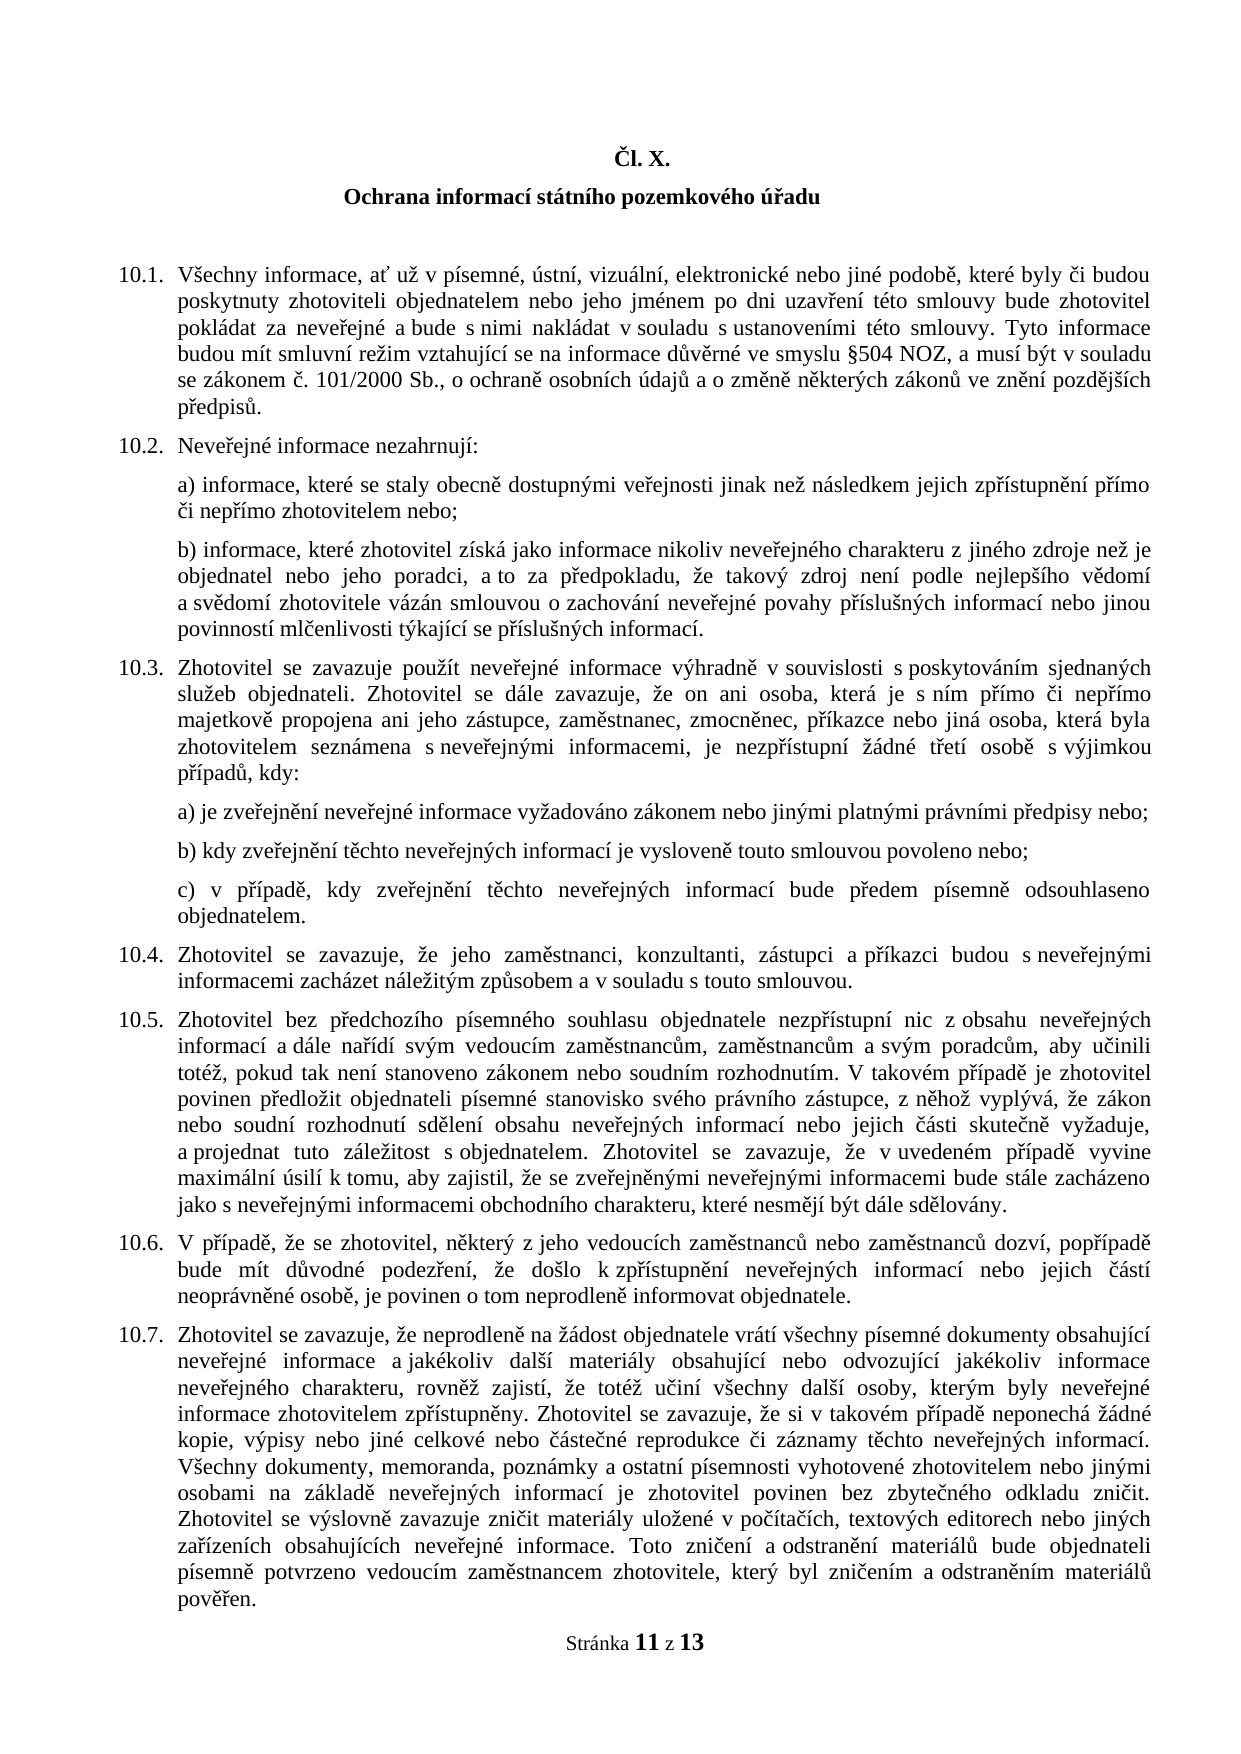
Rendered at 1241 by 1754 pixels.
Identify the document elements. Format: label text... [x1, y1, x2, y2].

text a) je zveřejnění neveřejné informace vyžadováno zákonem nebo jinými platnými právními předpisy nebo; [177, 798, 1152, 824]
text c) v případě, kdy zveřejnění těchto neveřejných informací bude předem písemně odsouhlaseno objednatelem. [177, 876, 1152, 928]
list V případě, že se zhotovitel, některý z jeho vedoucích zaměstnanců nebo zaměstnanců dozví, popřípadě bude mít důvodné podezření, že došlo k zpřístupnění neveřejných informací nebo jejich částí neoprávněné osobě, je povinen o tom neprodleně informovat objednatele. [118, 1229, 1152, 1308]
list Zhotovitel se zavazuje použít neveřejné informace výhradně v souvislosti s poskytováním sjednaných služeb objednateli. Zhotovitel se dále zavazuje, že on ani osoba, která je s ním přímo či nepřímo majetkově propojena ani jeho zástupce, zaměstnanec, zmocněnec, příkazce nebo jiná osoba, která byla zhotovitelem seznámena s neveřejnými informacemi, je nezpřístupní žádné třetí osobě s výjimkou případů, kdy: [118, 654, 1152, 786]
text b) kdy zveřejnění těchto neveřejných informací je vysloveně touto smlouvou povoleno nebo; [177, 837, 1152, 863]
text Ochrana informací státního pozemkového úřadu [177, 183, 1152, 210]
text Čl. X. [133, 144, 1152, 171]
text b) informace, které zhotovitel získá jako informace nikoliv neveřejného charakteru z jiného zdroje než je objednatel nebo jeho poradci, a to za předpokladu, že takový zdroj není podle nejlepšího vědomí a svědomí zhotovitele vázán smlouvou o zachování neveřejné povahy příslušných informací nebo jinou povinností mlčenlivosti týkající se příslušných informací. [177, 536, 1152, 641]
list Zhotovitel bez předchozího písemného souhlasu objednatele nezpřístupní nic z obsahu neveřejných informací a dále nařídí svým vedoucím zaměstnancům, zaměstnancům a svým poradcům, aby učinili totéž, pokud tak není stanoveno zákonem nebo soudním rozhodnutím. V takovém případě je zhotovitel povinen předložit objednateli písemné stanovisko svého právního zástupce, z něhož vyplývá, že zákon nebo soudní rozhodnutí sdělení obsahu neveřejných informací nebo jejich části skutečně vyžaduje, a projednat tuto záležitost s objednatelem. Zhotovitel se zavazuje, že v uvedeném případě vyvine maximální úsilí k tomu, aby zajistil, že se zveřejněnými neveřejnými informacemi bude stále zacházeno jako s neveřejnými informacemi obchodního charakteru, které nesmějí být dále sdělovány. [118, 1006, 1152, 1217]
text a) informace, které se staly obecně dostupnými veřejnosti jinak než následkem jejich zpřístupnění přímo či nepřímo zhotovitelem nebo; [177, 471, 1152, 523]
list Neveřejné informace nezahrnují: [118, 432, 1152, 458]
list Zhotovitel se zavazuje, že neprodleně na žádost objednatele vrátí všechny písemné dokumenty obsahující neveřejné informace a jakékoliv další materiály obsahující nebo odvozující jakékoliv informace neveřejného charakteru, rovněž zajistí, že totéž učiní všechny další osoby, kterým byly neveřejné informace zhotovitelem zpřístupněny. Zhotovitel se zavazuje, že si v takovém případě neponechá žádné kopie, výpisy nebo jiné celkové nebo částečné reprodukce či záznamy těchto neveřejných informací. Všechny dokumenty, memoranda, poznámky a ostatní písemnosti vyhotovené zhotovitelem nebo jinými osobami na základě neveřejných informací je zhotovitel povinen bez zbytečného odkladu zničit. Zhotovitel se výslovně zavazuje zničit materiály uložené v počítačích, textových editorech nebo jiných zařízeních obsahujících neveřejné informace. Toto zničení a odstranění materiálů bude objednateli písemně potvrzeno vedoucím zaměstnancem zhotovitele, který byl zničením a odstraněním materiálů pověřen. [118, 1321, 1152, 1611]
list Zhotovitel se zavazuje, že jeho zaměstnanci, konzultanti, zástupci a příkazci budou s neveřejnými informacemi zacházet náležitým způsobem a v souladu s touto smlouvou. [118, 941, 1152, 994]
list Všechny informace, ať už v písemné, ústní, vizuální, elektronické nebo jiné podobě, které byly či budou poskytnuty zhotoviteli objednatelem nebo jeho jménem po dni uzavření této smlouvy bude zhotovitel pokládat za neveřejné a bude s nimi nakládat v souladu s ustanoveními této smlouvy. Tyto informace budou mít smluvní režim vztahující se na informace důvěrné ve smyslu §504 NOZ, a musí být v souladu se zákonem č. 101/2000 Sb., o ochraně osobních údajů a o změně některých zákonů ve znění pozdějších předpisů. [118, 261, 1152, 419]
